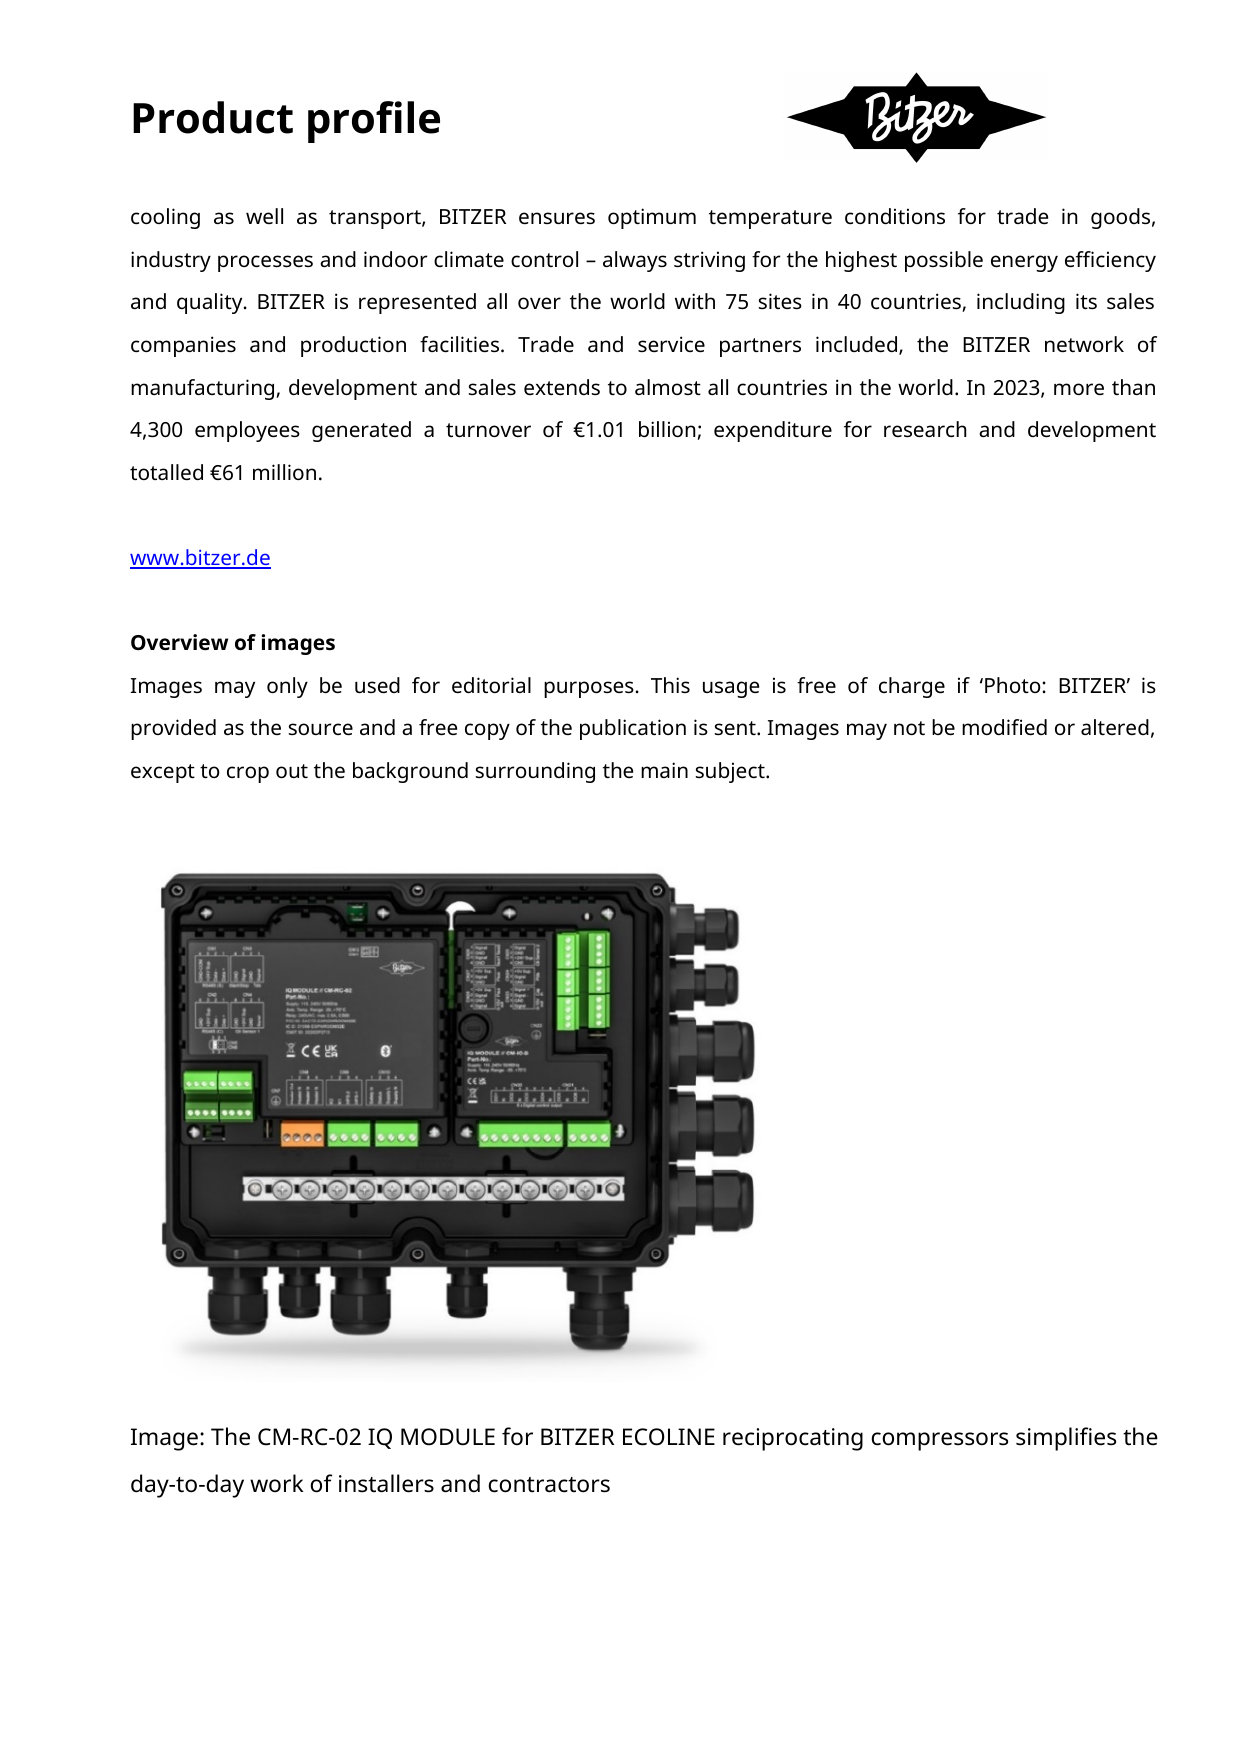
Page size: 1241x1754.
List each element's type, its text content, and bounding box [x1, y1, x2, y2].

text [130, 202, 1158, 486]
text www.bitzer.de [130, 543, 1158, 571]
text Image: The CM-RC-02 IQ MODULE for BITZER ECOLINE reciprocating compressors simplifies the day-to-day work of installers and contractors [130, 1421, 1169, 1499]
text Overview of images [130, 628, 1158, 657]
text Images may only be used for editorial purposes. This usage is free of charge if ‘Photo: BITZER’ is provided as the source and a free copy of the publication is sent. Images may not be modified or altered, except to crop out the background surrounding the main subject. [130, 671, 1158, 784]
picture [129, 823, 785, 1382]
